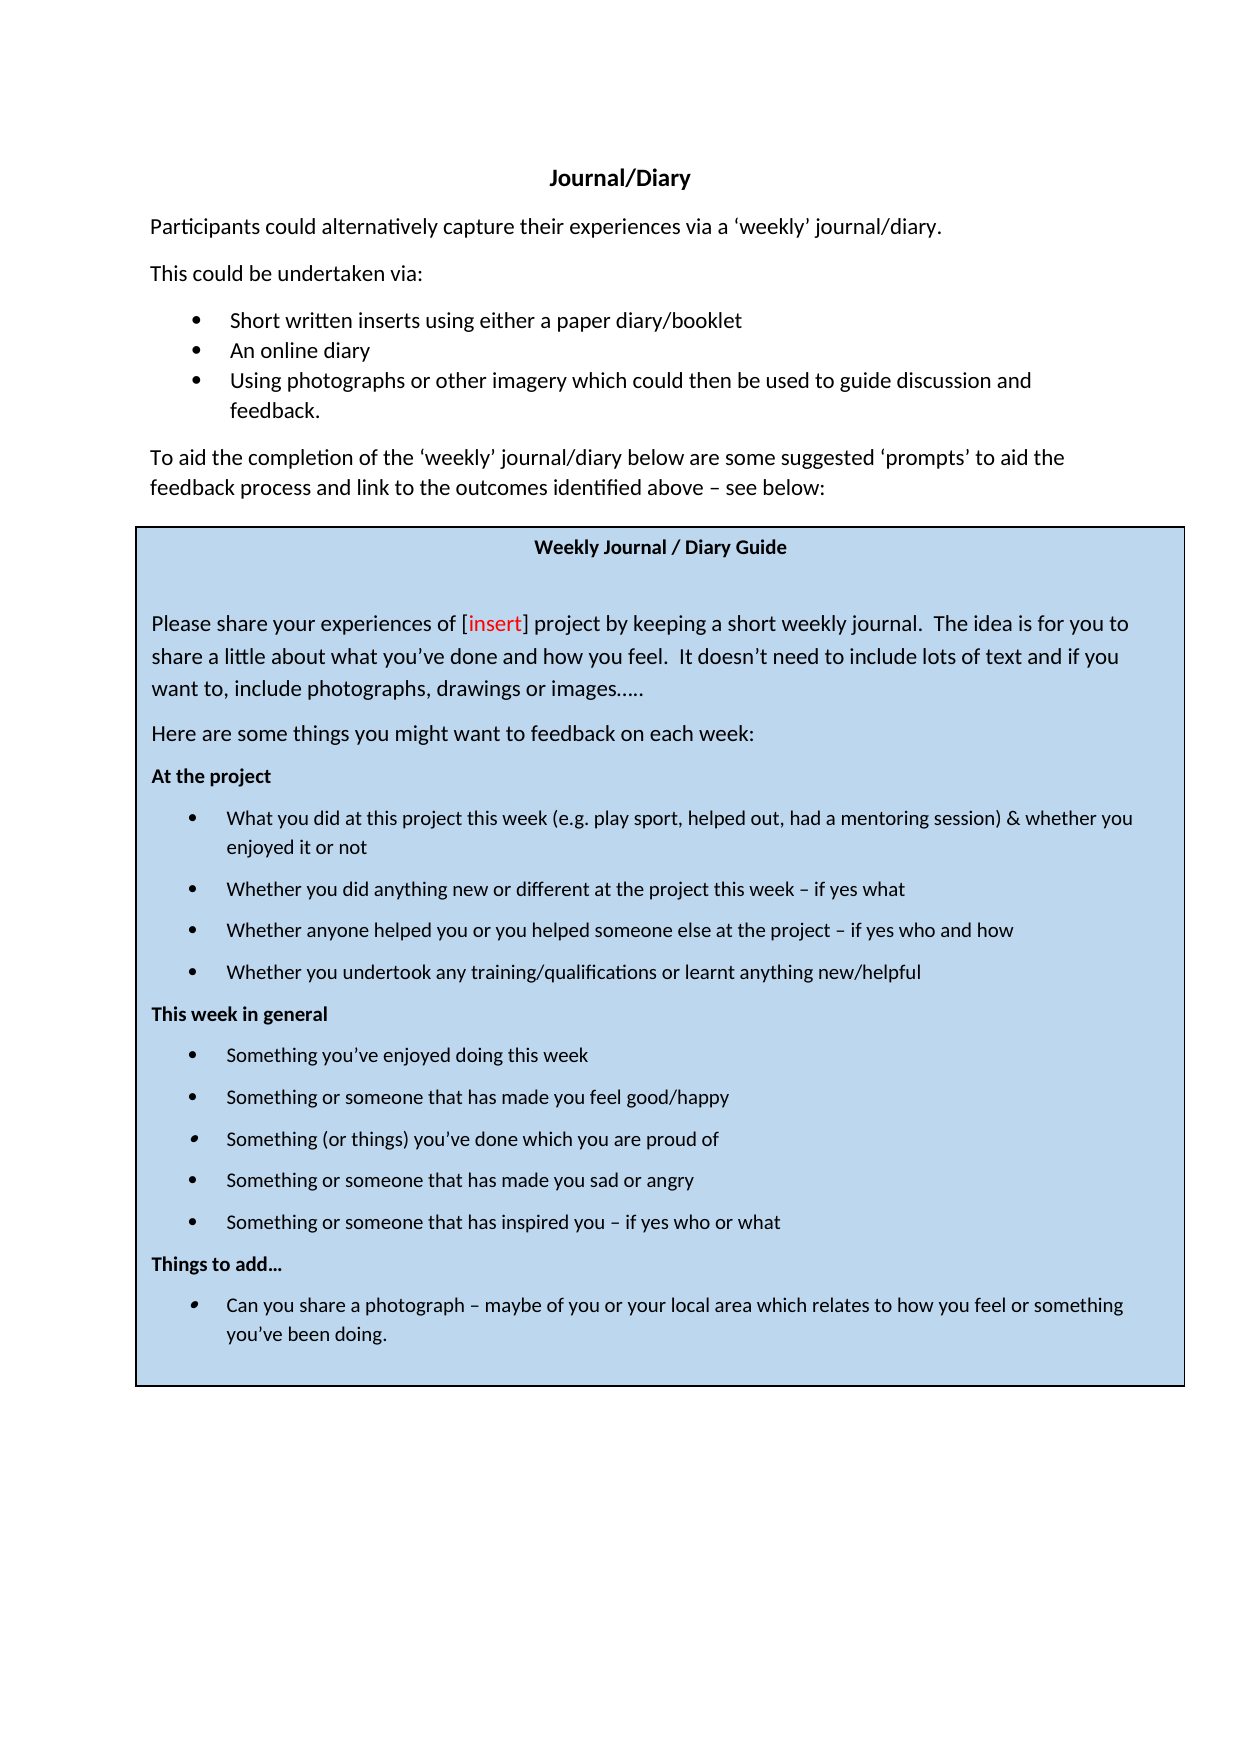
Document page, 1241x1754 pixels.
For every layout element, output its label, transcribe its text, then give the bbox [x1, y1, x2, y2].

list An online diary [192, 336, 1090, 364]
text Journal/Diary [150, 162, 1090, 193]
list Short written inserts using either a paper diary/booklet [192, 306, 1090, 334]
list Using photographs or other imagery which could then be used to guide discussion and feedback. [192, 366, 1090, 424]
text This could be undertaken via: [150, 259, 1090, 287]
text Participants could alternatively capture their experiences via a ‘weekly’ journal/diary. [150, 212, 1090, 240]
list To aid the completion of the ‘weekly’ journal/diary below are some suggested ‘prompts’ to aid the feedback process and link to the outcomes identified above – see below: [150, 443, 1090, 502]
